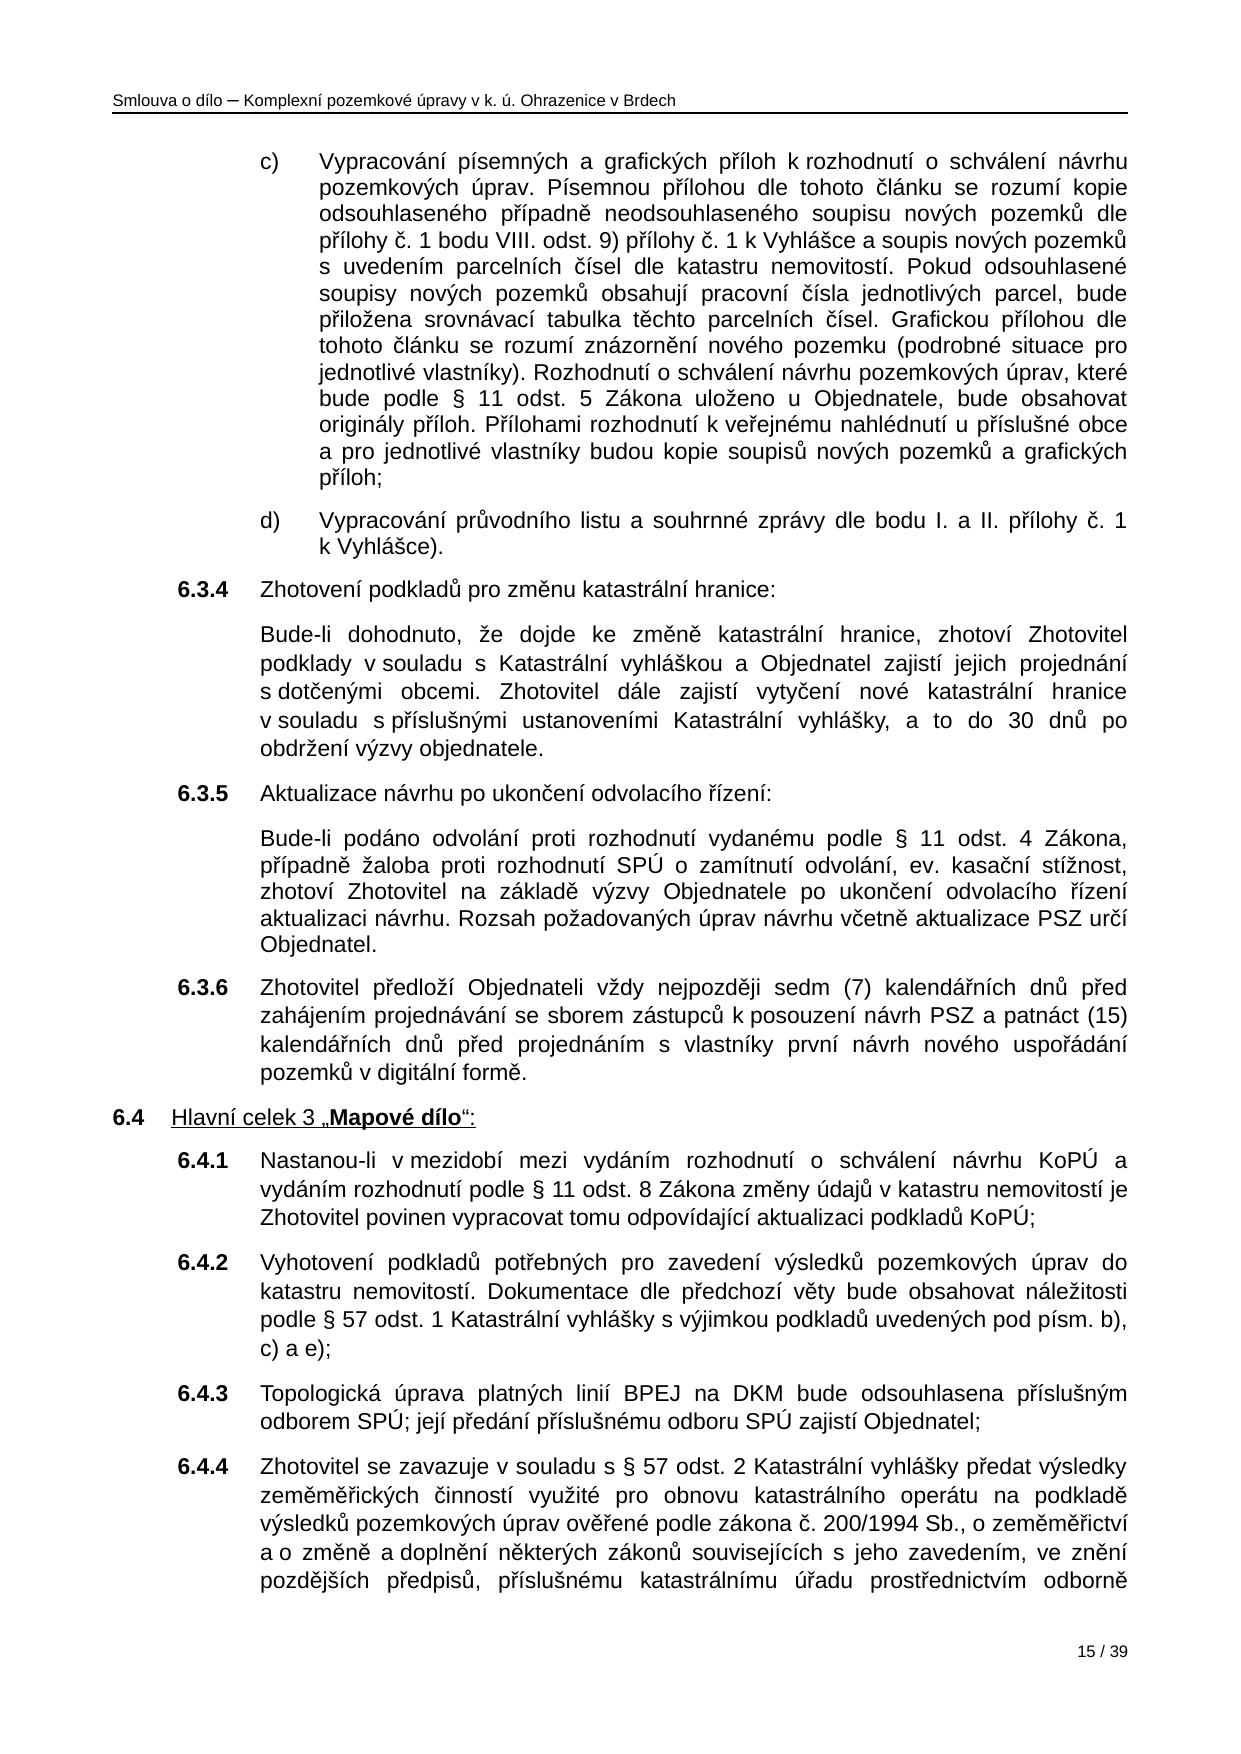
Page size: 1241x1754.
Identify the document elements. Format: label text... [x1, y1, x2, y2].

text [177, 1453, 1128, 1593]
text Zhotovitel předloží Objednateli vždy nejpozději sedm (7) kalendářních dnů před zahájením projednávání se sborem zástupců k posouzení návrh PSZ a patnáct (15) kalendářních dnů před projednáním s vlastníky první návrh nového uspořádání pozemků v digitální formě. [177, 974, 1128, 1086]
text Topologická úprava platných linií BPEJ na DKM bude odsouhlasena příslušným odborem SPÚ; její předání příslušnému odboru SPÚ zajistí Objednatel; [177, 1380, 1128, 1434]
list Vypracování písemných a grafických příloh k rozhodnutí o schválení návrhu pozemkových úprav. Písemnou přílohou dle tohoto článku se rozumí kopie odsouhlaseného případně neodsouhlaseného soupisu nových pozemků dle přílohy č. 1 bodu VIII. odst. 9) přílohy č. 1 k Vyhlášce a soupis nových pozemků s uvedením parcelních čísel dle katastru nemovitostí. Pokud odsouhlasené soupisy nových pozemků obsahují pracovní čísla jednotlivých parcel, bude přiložena srovnávací tabulka těchto parcelních čísel. Grafickou přílohou dle tohoto článku se rozumí znázornění nového pozemku (podrobné situace pro jednotlivé vlastníky). Rozhodnutí o schválení návrhu pozemkových úprav, které bude podle § 11 odst. 5 Zákona uloženo u Objednatele, bude obsahovat originály příloh. Přílohami rozhodnutí k veřejnému nahlédnutí u příslušné obce a pro jednotlivé vlastníky budou kopie soupisů nových pozemků a grafických příloh; [260, 148, 1128, 490]
list Bude-li podáno odvolání proti rozhodnutí vydanému podle § 11 odst. 4 Zákona, případně žaloba proti rozhodnutí SPÚ o zamítnutí odvolání, ev. kasační stížnost, zhotoví Zhotovitel na základě výzvy Objednatele po ukončení odvolacího řízení aktualizaci návrhu. Rozsah požadovaných úprav návrhu včetně aktualizace PSZ určí Objednatel. [260, 825, 1128, 957]
text Hlavní celek 3 „Mapové dílo“: [112, 1104, 1128, 1131]
text Vyhotovení podkladů potřebných pro zavedení výsledků pozemkových úprav do katastru nemovitostí. Dokumentace dle předchozí věty bude obsahovat náležitosti podle § 57 odst. 1 Katastrální vyhlášky s výjimkou podkladů uvedených pod písm. b), c) a e); [177, 1249, 1128, 1361]
list Bude-li dohodnuto, že dojde ke změně katastrální hranice, zhotoví Zhotovitel podklady v souladu s Katastrální vyhláškou a Objednatel zajistí jejich projednání s dotčenými obcemi. Zhotovitel dále zajistí vytyčení nové katastrální hranice v souladu s příslušnými ustanoveními Katastrální vyhlášky, a to do 30 dnů po obdržení výzvy objednatele. [260, 621, 1128, 762]
text Aktualizace návrhu po ukončení odvolacího řízení: [177, 780, 1128, 807]
text Nastanou-li v mezidobí mezi vydáním rozhodnutí o schválení návrhu KoPÚ a vydáním rozhodnutí podle § 11 odst. 8 Zákona změny údajů v katastru nemovitostí je Zhotovitel povinen vypracovat tomu odpovídající aktualizaci podkladů KoPÚ; [177, 1147, 1128, 1231]
list Vypracování průvodního listu a souhrnné zprávy dle bodu I. a II. přílohy č. 1 k Vyhlášce). [260, 507, 1128, 560]
text Zhotovení podkladů pro změnu katastrální hranice: [177, 576, 1128, 603]
